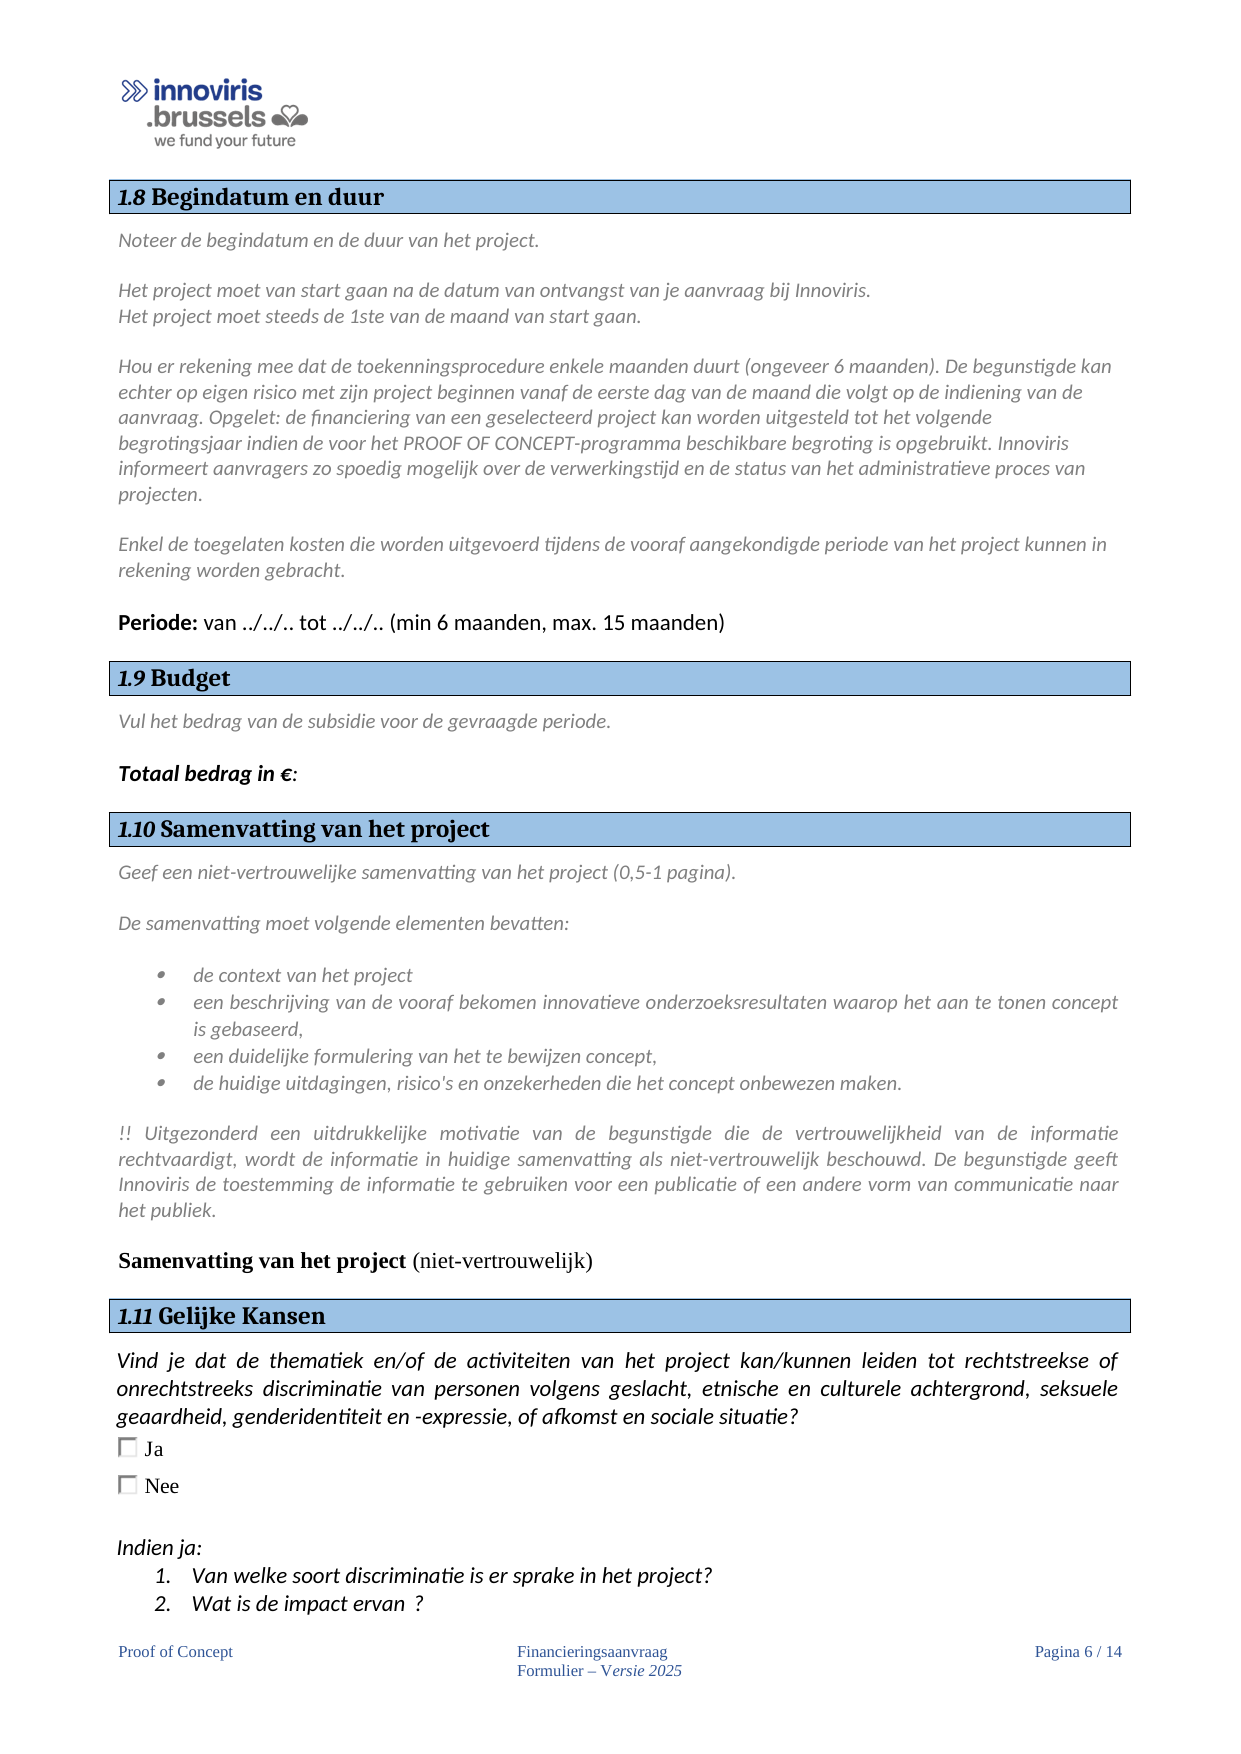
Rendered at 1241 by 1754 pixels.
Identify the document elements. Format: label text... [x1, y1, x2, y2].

text Enkel de toegelaten kosten die worden uitgevoerd tijdens de vooraf aangekondigde periode van het project kunnen in rekening worden gebracht. [118, 532, 1122, 582]
text Noteer de begindatum en de duur van het project. [118, 227, 1122, 252]
list Van welke soort discriminatie is er sprake in het project? [154, 1561, 1122, 1589]
text Totaal bedrag in €: [118, 759, 1122, 787]
text Hou er rekening mee dat de toekenningsprocedure enkele maanden duurt (ongeveer 6 maanden). De begunstigde kan echter op eigen risico met zijn project beginnen vanaf de eerste dag van de maand die volgt op de indiening van de aanvraag. Opgelet: de financiering van een geselecteerd project kan worden uitgesteld tot het volgende begrotingsjaar indien de voor het PROOF OF CONCEPT-programma beschikbare begroting is opgebruikt. Innoviris informeert aanvragers zo spoedig mogelijk over de verwerkingstijd en de status van het administratieve proces van projecten. [118, 354, 1122, 506]
list de huidige uitdagingen, risico's en onzekerheden die het concept onbewezen maken. [156, 1068, 1122, 1096]
subtitle Samenvatting van het project [110, 813, 1130, 846]
text Vind je dat de thematiek en/of de activiteiten van het project kan/kunnen leiden tot rechtstreekse of onrechtstreeks discriminatie van personen volgens geslacht, etnische en culturele achtergrond, seksuele geaardheid, genderidentiteit en -expressie, of afkomst en sociale situatie? [116, 1346, 1122, 1430]
text Vul het bedrag van de subsidie voor de gevraagde periode. [118, 708, 1122, 734]
subtitle Gelijke Kansen [110, 1300, 1130, 1332]
text Geef een niet-vertrouwelijke samenvatting van het project (0,5-1 pagina). [118, 859, 1122, 885]
text Indien ja: [116, 1533, 1122, 1561]
list een beschrijving van de vooraf bekomen innovatieve onderzoeksresultaten waarop het aan te tonen concept is gebaseerd, [156, 987, 1122, 1041]
list een duidelijke formulering van het te bewijzen concept, [156, 1041, 1122, 1068]
picture [118, 75, 310, 150]
text Samenvatting van het project (niet-vertrouwelijk) [118, 1247, 1122, 1273]
text De samenvatting moet volgende elementen bevatten: [118, 910, 1122, 935]
text Het project moet van start gaan na de datum van ontvangst van je aanvraag bij Innoviris. [118, 277, 1122, 303]
list Wat is de impact ervan ? [154, 1589, 1122, 1617]
text Het project moet steeds de 1ste van de maand van start gaan. [118, 303, 1122, 328]
subtitle Begindatum en duur [110, 181, 1130, 213]
text !! Uitgezonderd een uitdrukkelijke motivatie van de begunstigde die de vertrouwelijkheid van de informatie rechtvaardigt, wordt de informatie in huidige samenvatting als niet-vertrouwelijk beschouwd. De begunstigde geeft Innoviris de toestemming de informatie te gebruiken voor een publicatie of een andere vorm van communicatie naar het publiek. [118, 1121, 1122, 1222]
subtitle Budget [110, 662, 1130, 695]
text Periode: van ../../.. tot ../../.. (min 6 maanden, max. 15 maanden) [118, 608, 1122, 636]
list de context van het project [156, 960, 1122, 987]
